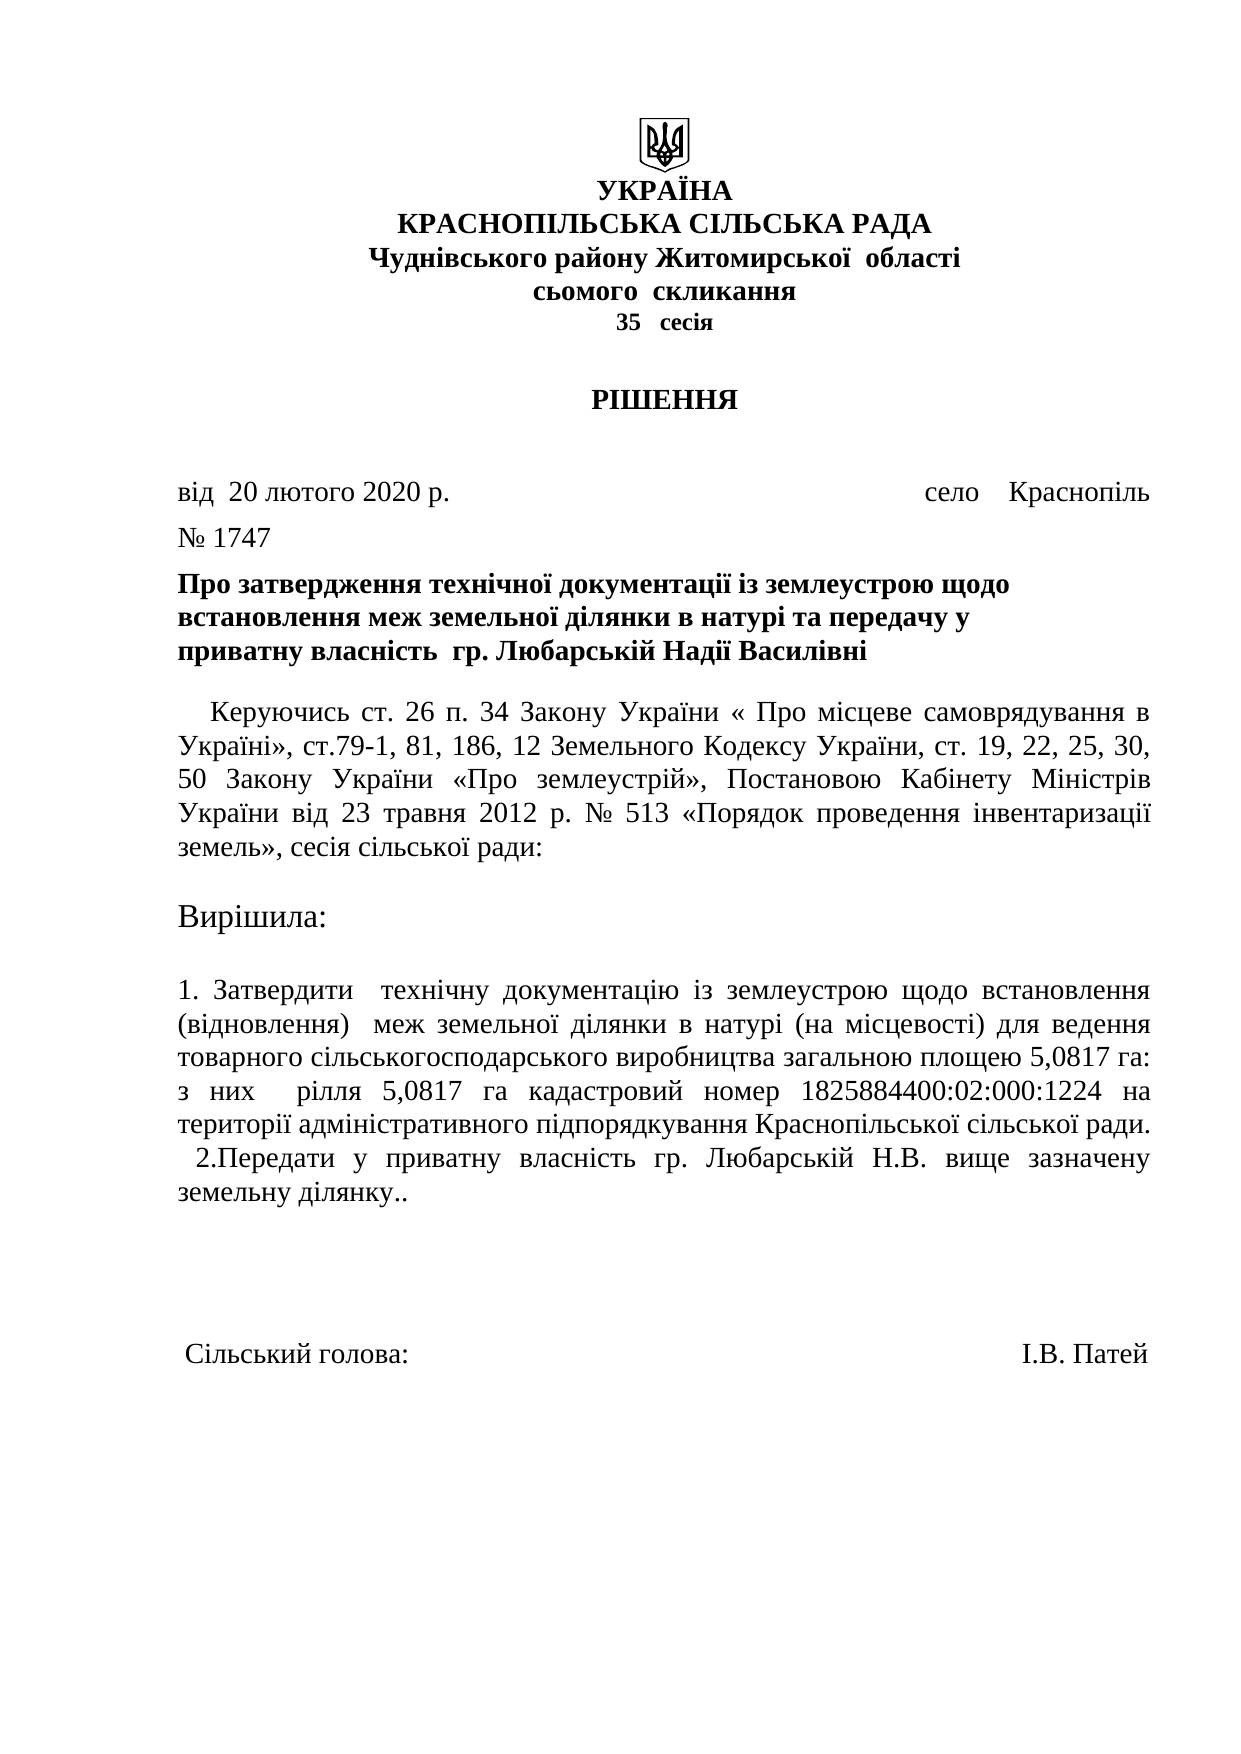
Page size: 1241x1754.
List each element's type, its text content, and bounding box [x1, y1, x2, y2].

text Сільський голова: І.В. Патей [177, 1336, 1152, 1369]
text встановлення меж земельної ділянки в натурі та передачу у [177, 599, 1152, 633]
text Чуднівського району Житомирської області [177, 240, 1152, 273]
text 1. Затвердити технічну документацію із землеустрою щодо встановлення (відновлення) меж земельної ділянки в натурі (на місцевості) для ведення товарного сільськогосподарського виробництва загальною площею 5,0817 га: з них рілля 5,0817 га кадастровий номер 1825884400:02:000:1224 на території адміністративного підпорядкування Краснопільської сільської ради. [177, 972, 1152, 1140]
text 2.Передати у приватну власність гр. Любарській Н.В. вище зазначену земельну ділянку.. [177, 1140, 1152, 1207]
text приватну власність гр. Любарській Надії Василівні [177, 633, 1152, 667]
text УКРАЇНА [177, 173, 1152, 206]
text сьомого скликання [177, 273, 1152, 307]
text 35 сесія [177, 307, 1152, 336]
text Керуючись ст. 26 п. 34 Закону України « Про місцеве самоврядування в Україні», ст.79-1, 81, 186, 12 Земельного Кодексу України, ст. 19, 22, 25, 30, 50 Закону України «Про землеустрій», Постановою Кабінету Міністрів України від 23 травня 2012 р. № 513 «Порядок проведення інвентаризації земель», сесія сільської ради: [177, 694, 1152, 862]
text КРАСНОПІЛЬСЬКА СІЛЬСЬКА РАДА [177, 206, 1152, 240]
text Про затвердження технічної документації із землеустрою щодо [177, 566, 1152, 599]
text Вирішила: [177, 896, 1152, 934]
text від 20 лютого 2020 р. село Краснопіль [177, 474, 1152, 507]
text РІШЕННЯ [177, 382, 1152, 415]
text № 1747 [177, 520, 1152, 553]
